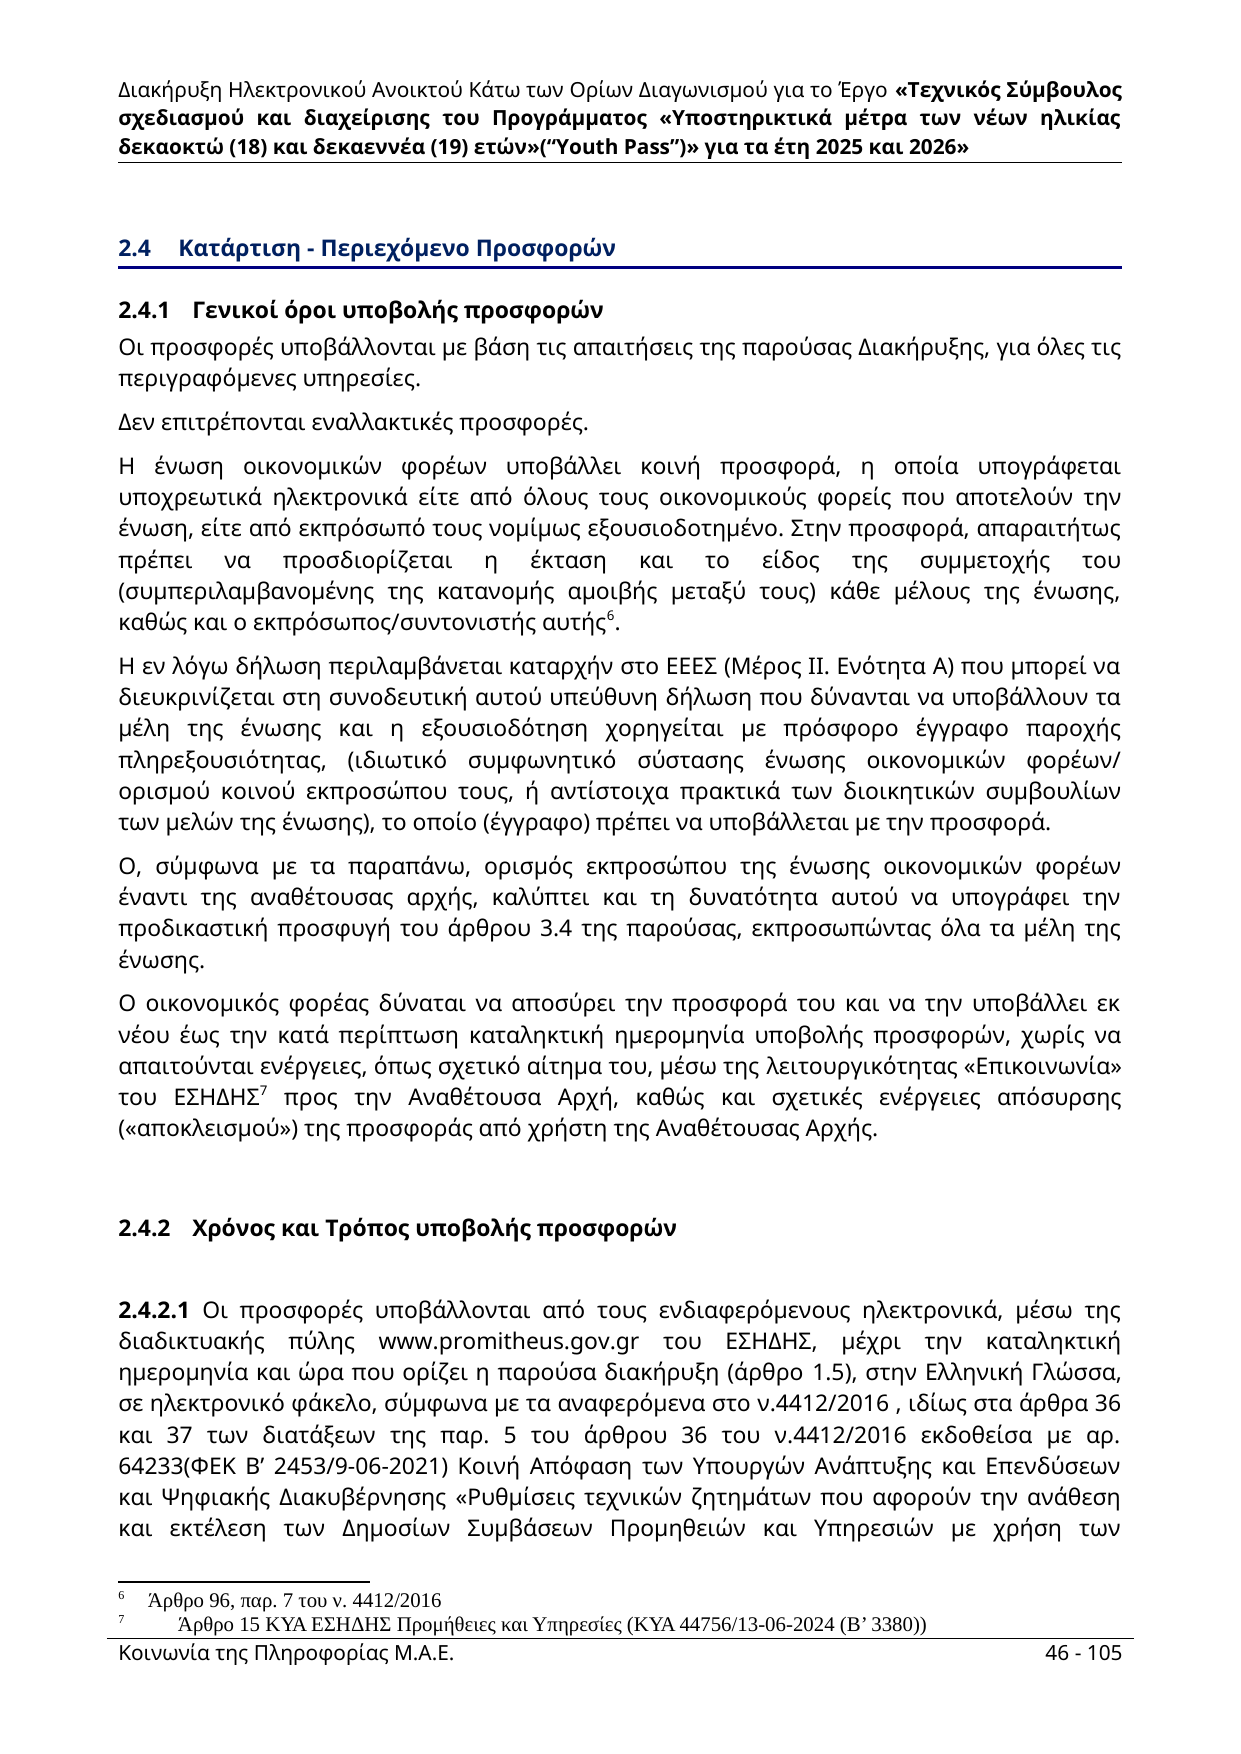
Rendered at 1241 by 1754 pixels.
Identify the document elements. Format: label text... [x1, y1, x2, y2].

text Δεν επιτρέπονται εναλλακτικές προσφορές. [118, 406, 1122, 437]
text Ο, σύμφωνα με τα παραπάνω, ορισμός εκπροσώπου της ένωσης οικονομικών φορέων έναντι της αναθέτουσας αρχής, καλύπτει και τη δυνατότητα αυτού να υπογράφει την προδικαστική προσφυγή του άρθρου 3.4 της παρούσας, εκπροσωπώντας όλα τα μέλη της ένωσης. [118, 850, 1122, 975]
text Ο οικονομικός φορέας δύναται να αποσύρει την προσφορά του και να την υποβάλλει εκ νέου έως την κατά περίπτωση καταληκτική ημερομηνία υποβολής προσφορών, χωρίς να απαιτούνται ενέργειες, όπως σχετικό αίτημα του, μέσω της λειτουργικότητας «Επικοινωνία» του ΕΣΗΔΗΣ προς την Αναθέτουσα Αρχή, καθώς και σχετικές ενέργειες απόσυρσης («αποκλεισμού») της προσφοράς από χρήστη της Αναθέτουσας Αρχής. [118, 987, 1122, 1144]
text Η εν λόγω δήλωση περιλαμβάνεται καταρχήν στο ΕΕΕΣ (Μέρος ΙΙ. Ενότητα Α) που μπορεί να διευκρινίζεται στη συνοδευτική αυτού υπεύθυνη δήλωση που δύνανται να υποβάλλουν τα μέλη της ένωσης και η εξουσιοδότηση χορηγείται με πρόσφορο έγγραφο παροχής πληρεξουσιότητας, (ιδιωτικό συμφωνητικό σύστασης ένωσης οικονομικών φορέων/ ορισμού κοινού εκπροσώπου τους, ή αντίστοιχα πρακτικά των διοικητικών συμβουλίων των μελών της ένωσης), το οποίο (έγγραφο) πρέπει να υποβάλλεται με την προσφορά. [118, 650, 1122, 837]
subtitle Χρόνος και Τρόπος υποβολής προσφορών [118, 1212, 1122, 1244]
subtitle Γενικοί όροι υποβολής προσφορών [118, 294, 1122, 325]
text Η ένωση οικονομικών φορέων υποβάλλει κοινή προσφορά, η οποία υπογράφεται υποχρεωτικά ηλεκτρονικά είτε από όλους τους οικονομικούς φορείς που αποτελούν την ένωση, είτε από εκπρόσωπό τους νομίμως εξουσιοδοτημένο. Στην προσφορά, απαραιτήτως πρέπει να προσδιορίζεται η έκταση και το είδος της συμμετοχής του (συμπεριλαμβανομένης της κατανομής αμοιβής μεταξύ τους) κάθε μέλους της ένωσης, καθώς και ο εκπρόσωπος/συντονιστής αυτής. [118, 450, 1122, 637]
subtitle Κατάρτιση - Περιεχόμενο Προσφορών [118, 232, 1122, 266]
text Οι προσφορές υποβάλλονται με βάση τις απαιτήσεις της παρούσας Διακήρυξης, για όλες τις περιγραφόμενες υπηρεσίες. [118, 331, 1122, 394]
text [118, 1294, 1122, 1544]
